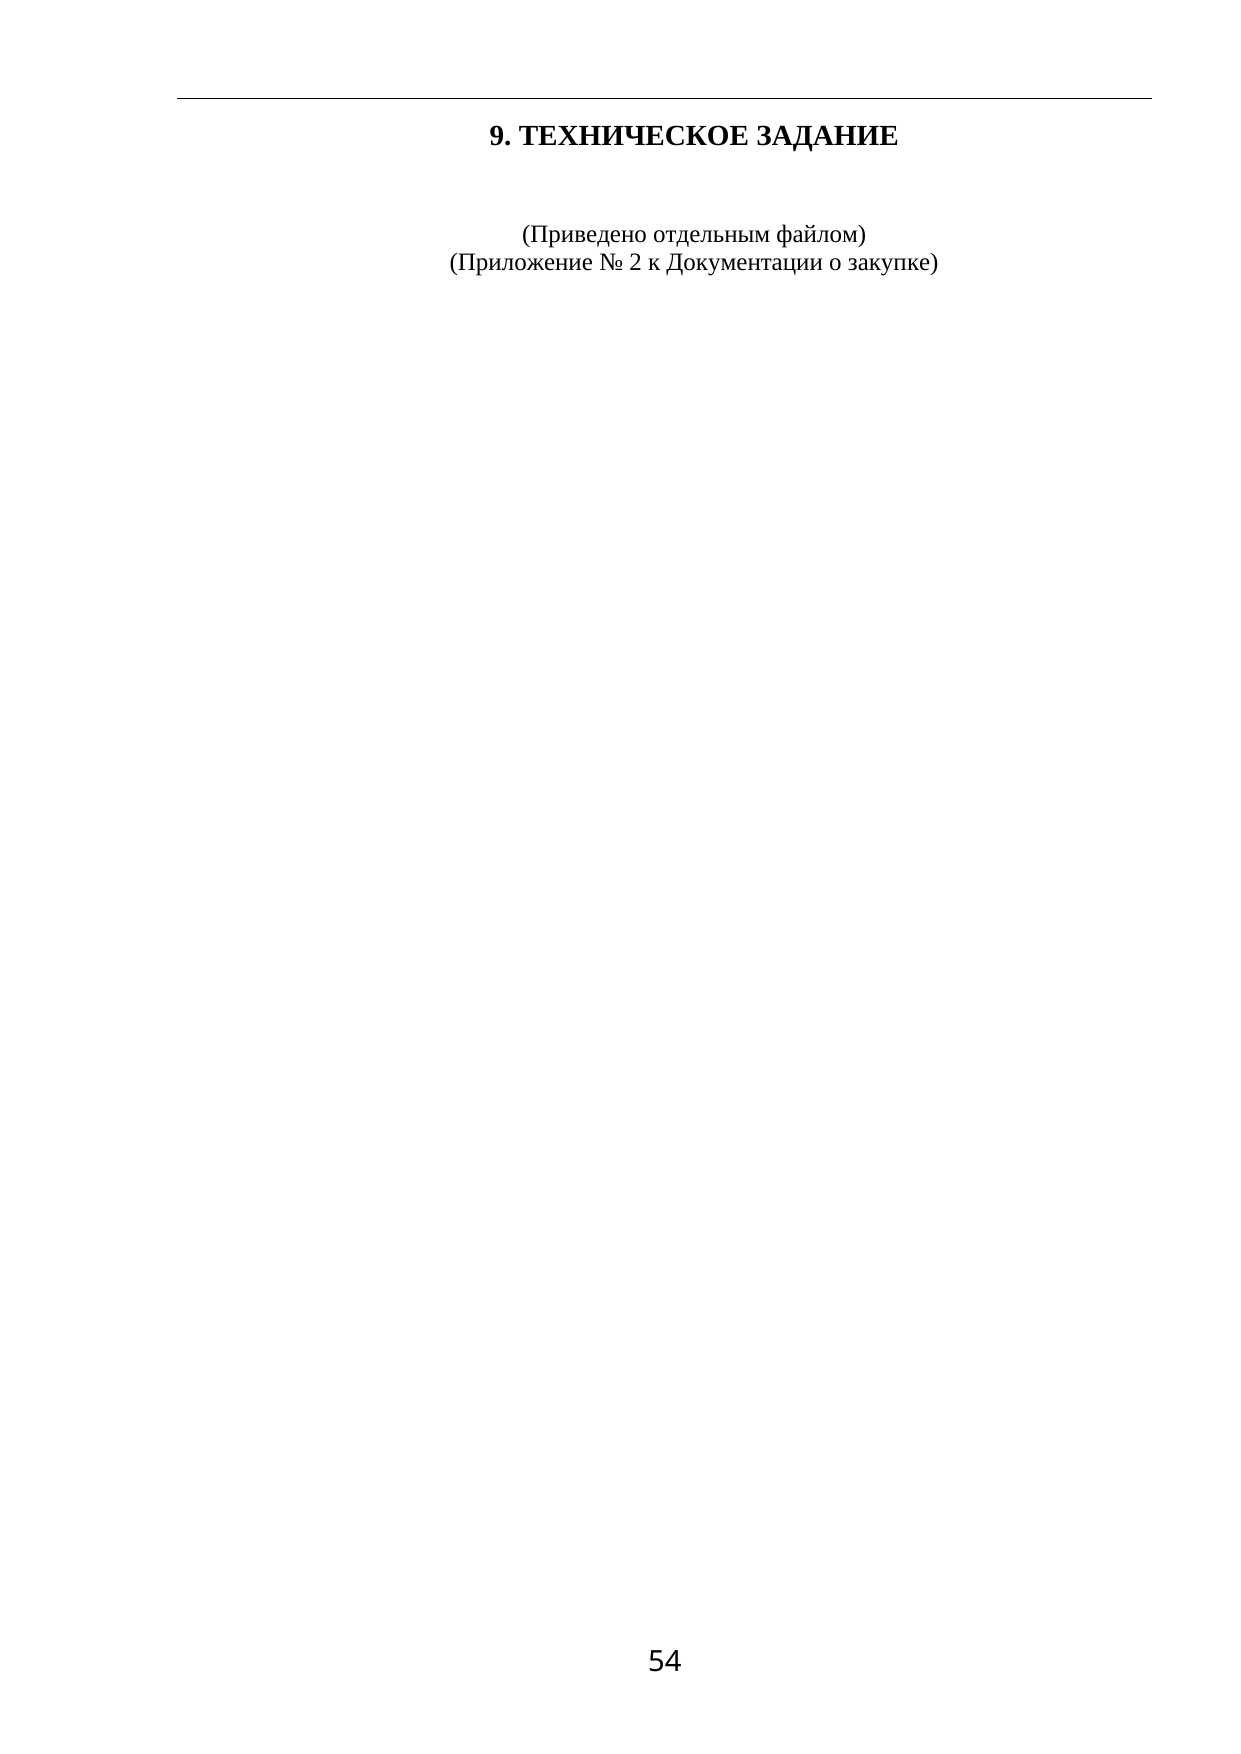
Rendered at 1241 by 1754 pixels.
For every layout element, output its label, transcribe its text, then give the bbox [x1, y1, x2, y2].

text 9. ТЕХНИЧЕСКОЕ ЗАДАНИЕ [177, 118, 1152, 152]
text (Приведено отдельным файлом) [177, 219, 1152, 247]
text (Приложение № 2 к Документации о закупке) [177, 247, 1152, 276]
